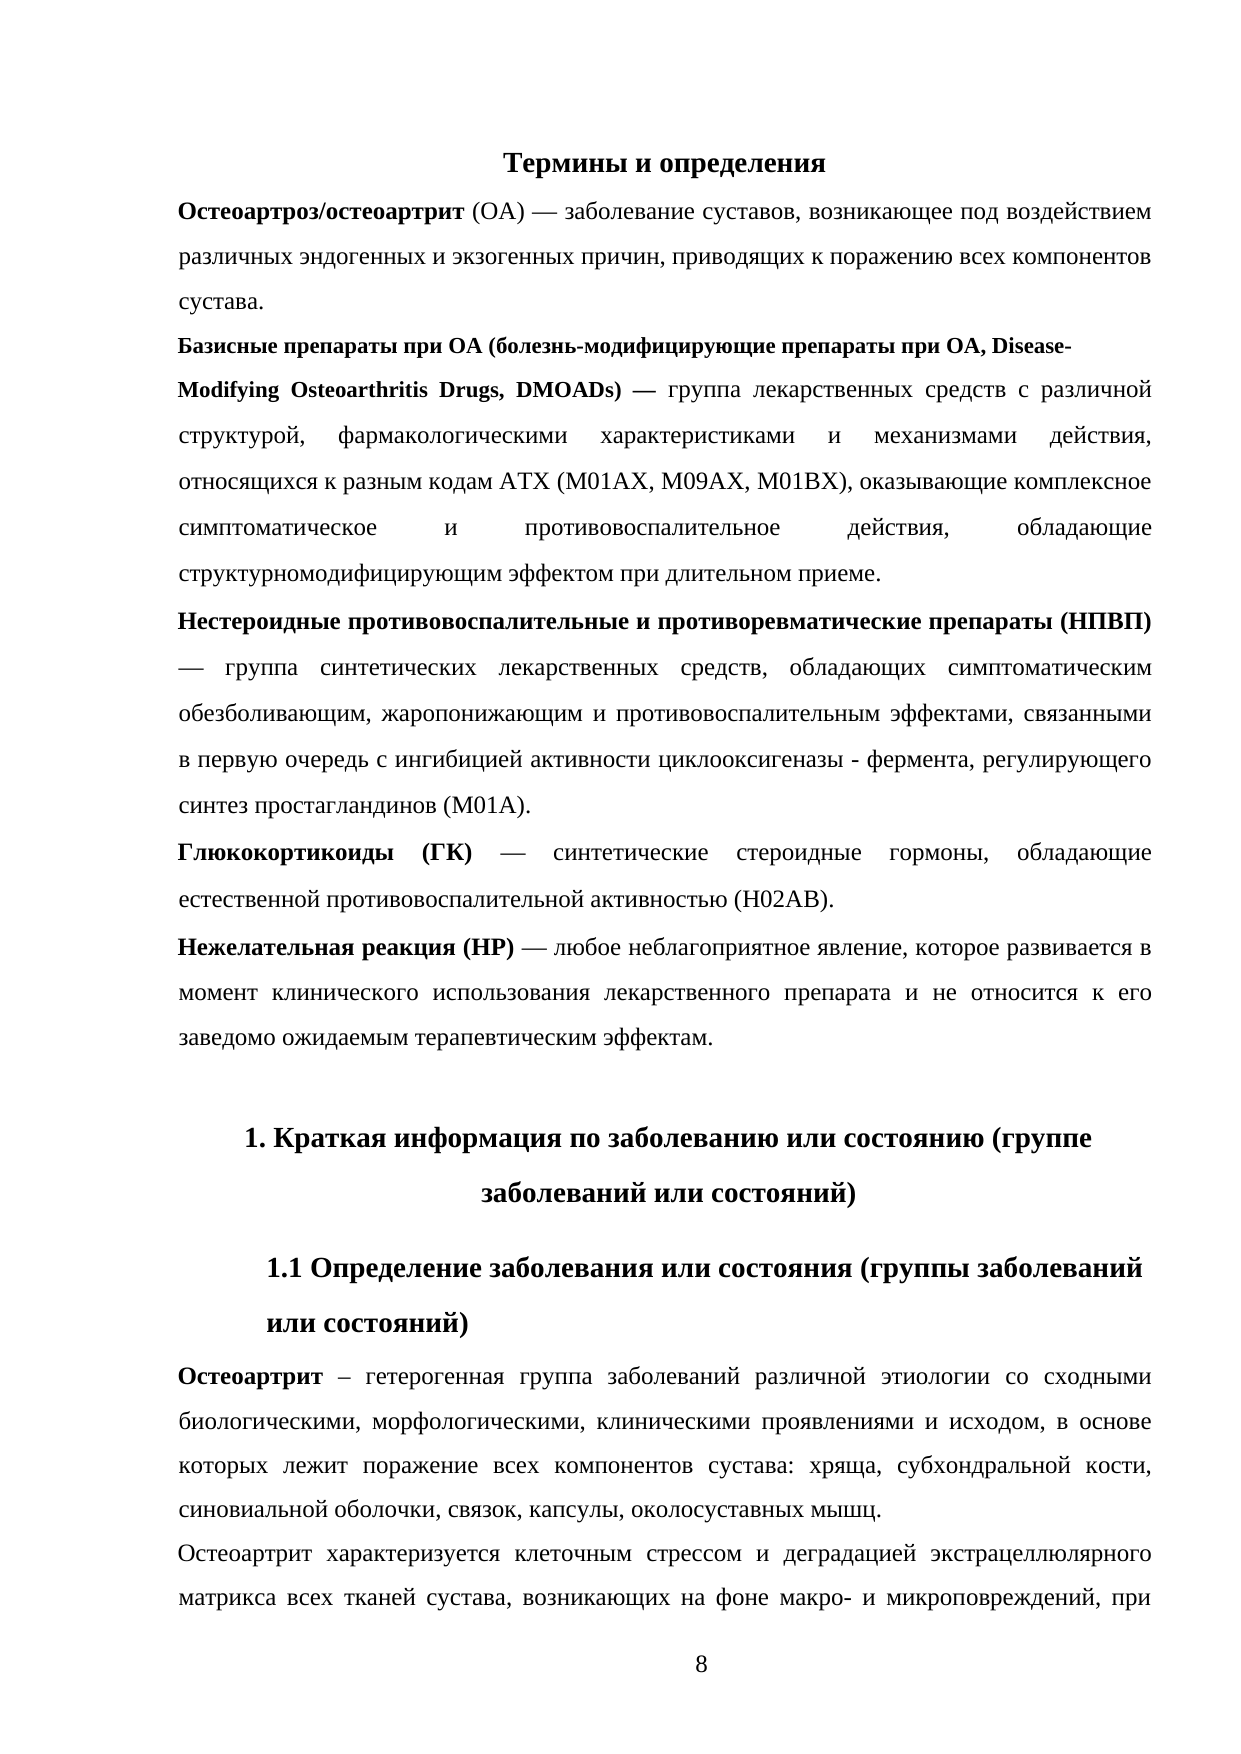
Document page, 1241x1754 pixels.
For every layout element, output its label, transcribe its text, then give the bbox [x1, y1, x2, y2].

text Нежелательная реакция (НР) — любое неблагоприятное явление, которое развивается в момент клинического использования лекарственного препарата и не относится к его заведомо ожидаемым терапевтическим эффектам. [177, 932, 1153, 1051]
text 1.1 Определение заболевания или состояния (группы заболеваний [266, 1250, 1153, 1283]
subtitle 1. Краткая информация по заболеванию или состоянию (группе заболеваний или состояний) [172, 1120, 1164, 1209]
text Modifying Osteoarthritis Drugs, DMOADs) — группа лекарственных средств с различной структурой, фармакологическими характеристиками и механизмами действия, относящихся к разным кодам АТХ (M01AX, М09AX, M01BX), оказывающие комплексное симптоматическое и противовоспалительное действия, обладающие структурномодифицирующим эффектом при длительном приеме. [177, 374, 1153, 587]
text Нестероидные противовоспалительные и противоревматические препараты (НПВП) — группа синтетических лекарственных средств, обладающих симптоматическим обезболивающим, жаропонижающим и противовоспалительным эффектами, связанными в первую очередь с ингибицией активности циклооксигеназы - фермента, регулирующего синтез простагландинов (М01А). [177, 606, 1153, 819]
text Остеоартроз/остеоартрит (ОА) — заболевание суставов, возникающее под воздействием различных эндогенных и экзогенных причин, приводящих к поражению всех компонентов сустава. [177, 196, 1153, 315]
subtitle Базисные препараты при ОА (болезнь-модифицирующие препараты при ОА, Disease- [177, 332, 1231, 358]
text Остеоартрит – гетерогенная группа заболеваний различной этиологии со сходными биологическими, морфологическими, клиническими проявлениями и исходом, в основе которых лежит поражение всех компонентов сустава: хряща, субхондральной кости, синовиальной оболочки, связок, капсулы, околосуставных мышц. [177, 1361, 1153, 1523]
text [177, 1538, 1153, 1611]
subtitle Термины и определения [172, 146, 1157, 179]
text Глюкокортикоиды (ГК) — синтетические стероидные гормоны, обладающие естественной противовоспалительной активностью (Н02АВ). [177, 837, 1153, 913]
subtitle или состояний) [266, 1305, 1153, 1339]
